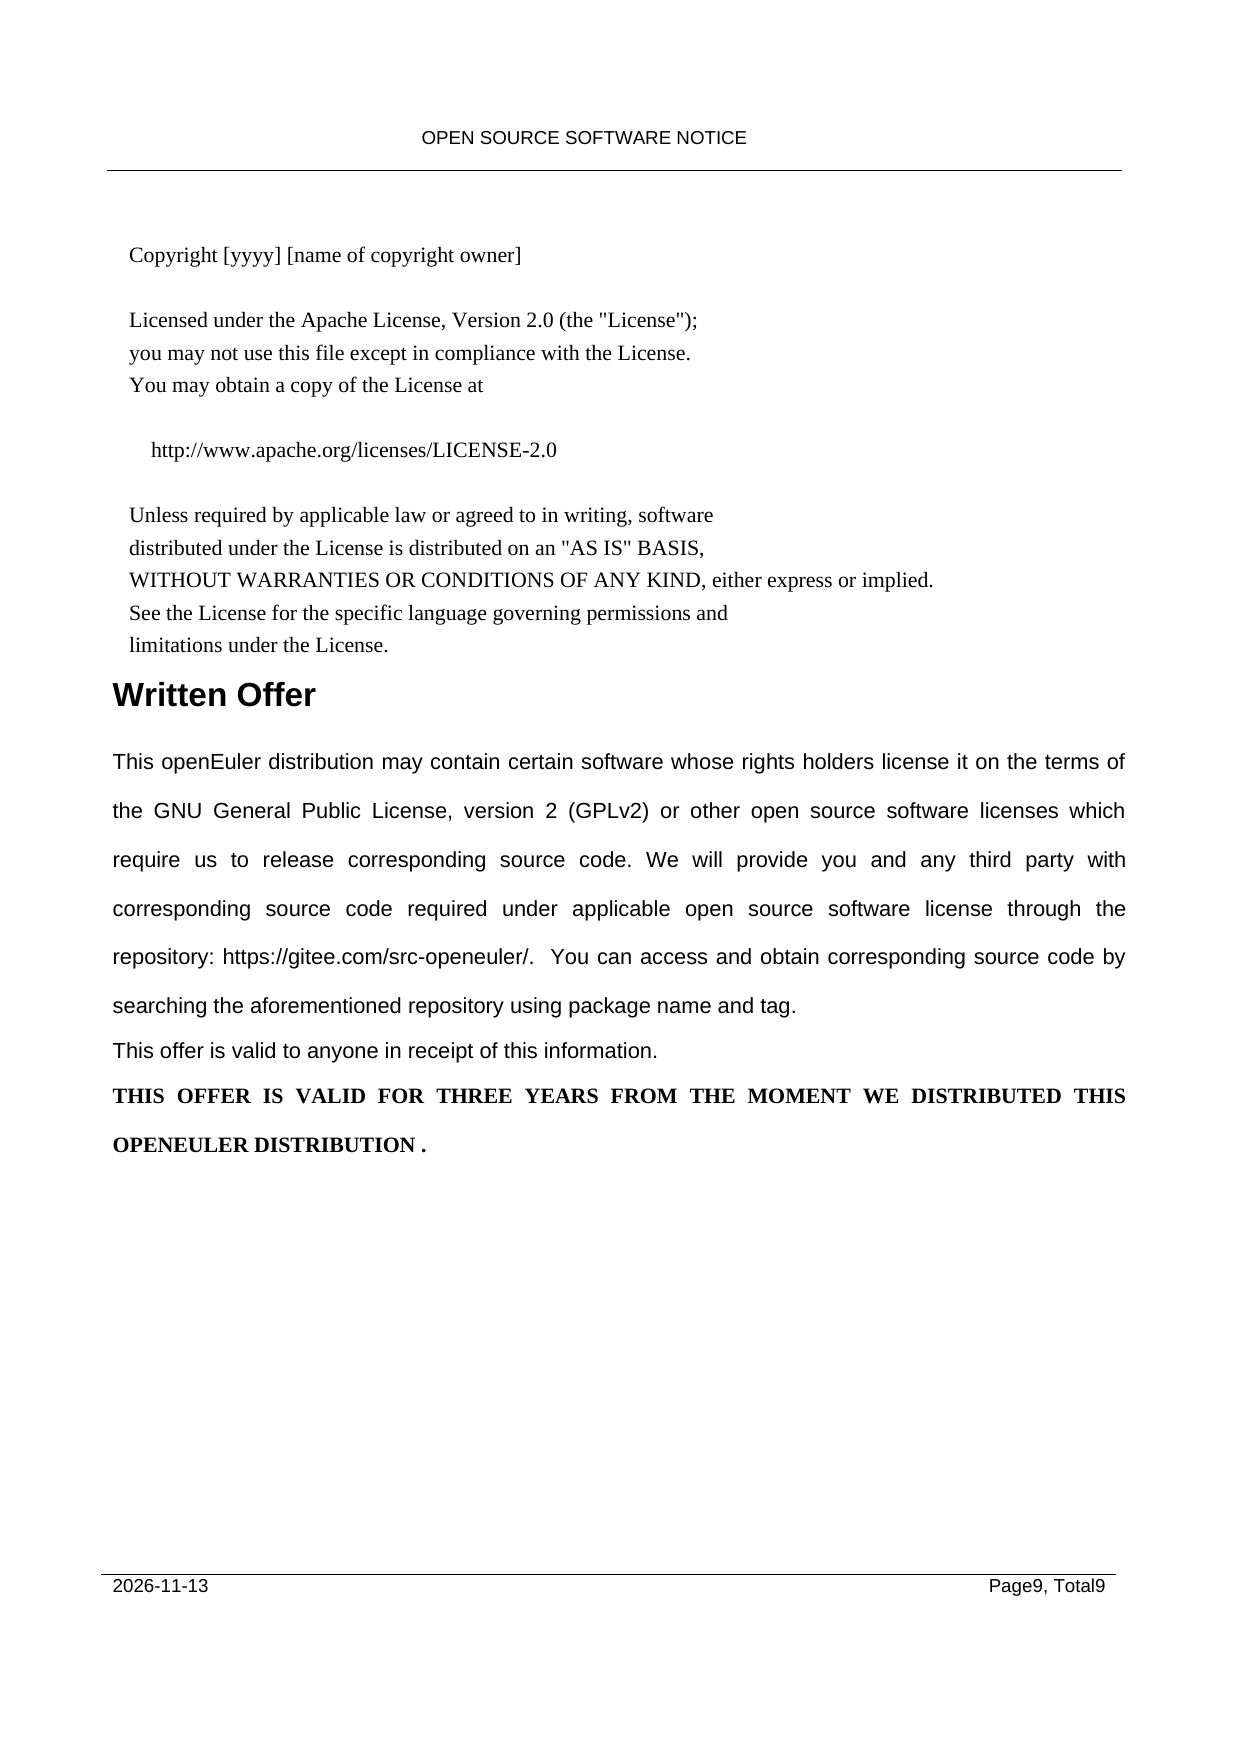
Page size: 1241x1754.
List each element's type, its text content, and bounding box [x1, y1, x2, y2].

text Written Offer [112, 661, 1128, 726]
text This openEuler distribution may contain certain software whose rights holders license it on the terms of the GNU General Public License, version 2 (GPLv2) or other open source software licenses which require us to release corresponding source code. We will provide you and any third party with corresponding source code required under applicable open source software license through the repository: https://gitee.com/src-openeuler/. You can access and obtain corresponding source code by searching the aforementioned repository using package name and tag. [112, 746, 1128, 1022]
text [112, 206, 1128, 661]
text THIS OFFER IS VALID FOR THREE YEARS FROM THE MOMENT WE DISTRIBUTED THIS OPENEULER DISTRIBUTION . [112, 1079, 1128, 1161]
text This offer is valid to anyone in receipt of this information. [112, 1034, 1128, 1067]
